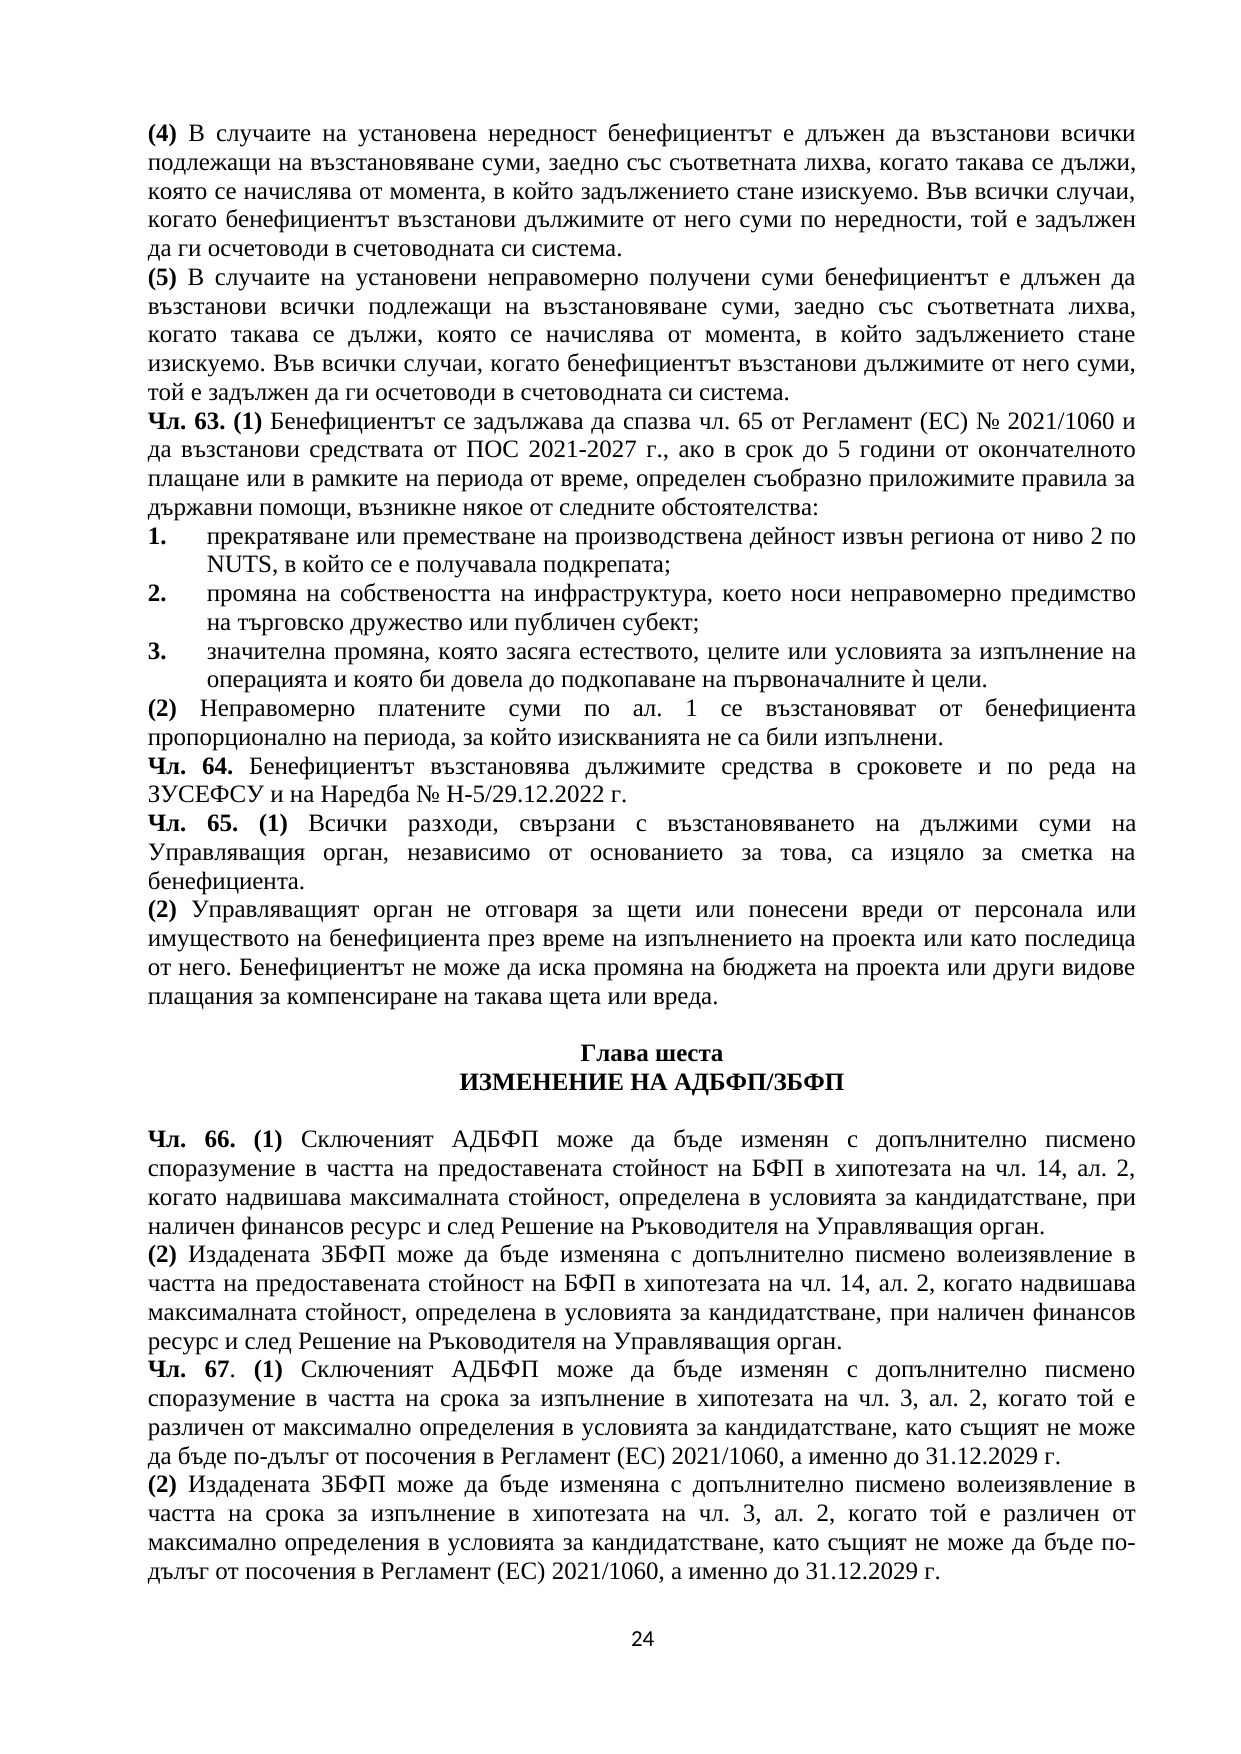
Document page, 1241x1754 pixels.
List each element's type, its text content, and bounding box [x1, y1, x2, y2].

text (5) В случаите на установени неправомерно получени суми бенефициентът е длъжен да възстанови всички подлежащи на възстановяване суми, заедно със съответната лихва, когато такава се дължи, която се начислява от момента, в който задължението стане изискуемо. Във всички случаи, когато бенефициентът възстанови дължимите от него суми, той е задължен да ги осчетоводи в счетоводната си система. [148, 262, 1137, 406]
text Чл. 64. Бенефициентът възстановява дължимите средства в сроковете и по реда на ЗУСЕФСУ и на Наредба № Н-5/29.12.2022 г. [148, 751, 1137, 808]
text (2) Неправомерно платените суми по ал. 1 се възстановяват от бенефициента пропорционално на периода, за който изискванията не са били изпълнени. [148, 693, 1137, 751]
text ИЗМЕНЕНИЕ НА АДБФП/ЗБФП [166, 1067, 1137, 1096]
list значителна промяна, която засяга естеството, целите или условията за изпълнение на операцията и която би довела до подкопаване на първоначалните ѝ цели. [148, 636, 1137, 693]
text Чл. 65. (1) Всички разходи, свързани с възстановяването на дължими суми на Управляващия орган, независимо от основанието за това, са изцяло за сметка на бенефициента. [148, 808, 1137, 894]
text (2) Издадената ЗБФП може да бъде изменяна с допълнително писмено волеизявление в частта на срока за изпълнение в хипотезата на чл. 3, ал. 2, когато той е различен от максимално определения в условията за кандидатстване, като същият не може да бъде по-дълъг от посочения в Регламент (ЕС) 2021/1060, а именно до 31.12.2029 г. [148, 1469, 1137, 1584]
text (2) Управляващият орган не отговаря за щети или понесени вреди от персонала или имуществото на бенефициента през време на изпълнението на проекта или като последица от него. Бенефициентът не може да иска промяна на бюджета на проекта или други видове плащания за компенсиране на такава щета или вреда. [148, 894, 1137, 1009]
text Чл. 67. (1) Сключеният АДБФП може да бъде изменян с допълнително писмено споразумение в частта на срока за изпълнение в хипотезата на чл. 3, ал. 2, когато той е различен от максимално определения в условията за кандидатстване, като същият не може да бъде по-дълъг от посочения в Регламент (ЕС) 2021/1060, а именно до 31.12.2029 г. [148, 1354, 1137, 1469]
text Чл. 63. (1) Бенефициентът се задължава да спазва чл. 65 от Регламент (ЕС) № 2021/1060 и да възстанови средствата от ПОС 2021-2027 г., ако в срок до 5 години от окончателното плащане или в рамките на периода от време, определен съобразно приложимите правила за държавни помощи, възникне някое от следните обстоятелства: [148, 406, 1137, 521]
list прекратяване или преместване на производствена дейност извън региона от ниво 2 по NUTS, в който се е получавала подкрепата; [148, 521, 1137, 578]
list промяна на собствеността на инфраструктура, което носи неправомерно предимство на търговско дружество или публичен субект; [148, 578, 1137, 636]
text Чл. 66. (1) Сключеният АДБФП може да бъде изменян с допълнително писмено споразумение в частта на предоставената стойност на БФП в хипотезата на чл. 14, ал. 2, когато надвишава максималната стойност, определена в условията за кандидатстване, при наличен финансов ресурс и след Решение на Ръководителя на Управляващия орган. [148, 1124, 1137, 1239]
text (4) В случаите на установена нередност бенефициентът е длъжен да възстанови всички подлежащи на възстановяване суми, заедно със съответната лихва, когато такава се дължи, която се начислява от момента, в който задължението стане изискуемо. Във всички случаи, когато бенефициентът възстанови дължимите от него суми по нередности, той е задължен да ги осчетоводи в счетоводната си система. [148, 118, 1137, 262]
text (2) Издадената ЗБФП може да бъде изменяна с допълнително писмено волеизявление в частта на предоставената стойност на БФП в хипотезата на чл. 14, ал. 2, когато надвишава максималната стойност, определена в условията за кандидатстване, при наличен финансов ресурс и след Решение на Ръководителя на Управляващия орган. [148, 1239, 1137, 1354]
text Глава шеста [166, 1038, 1137, 1067]
